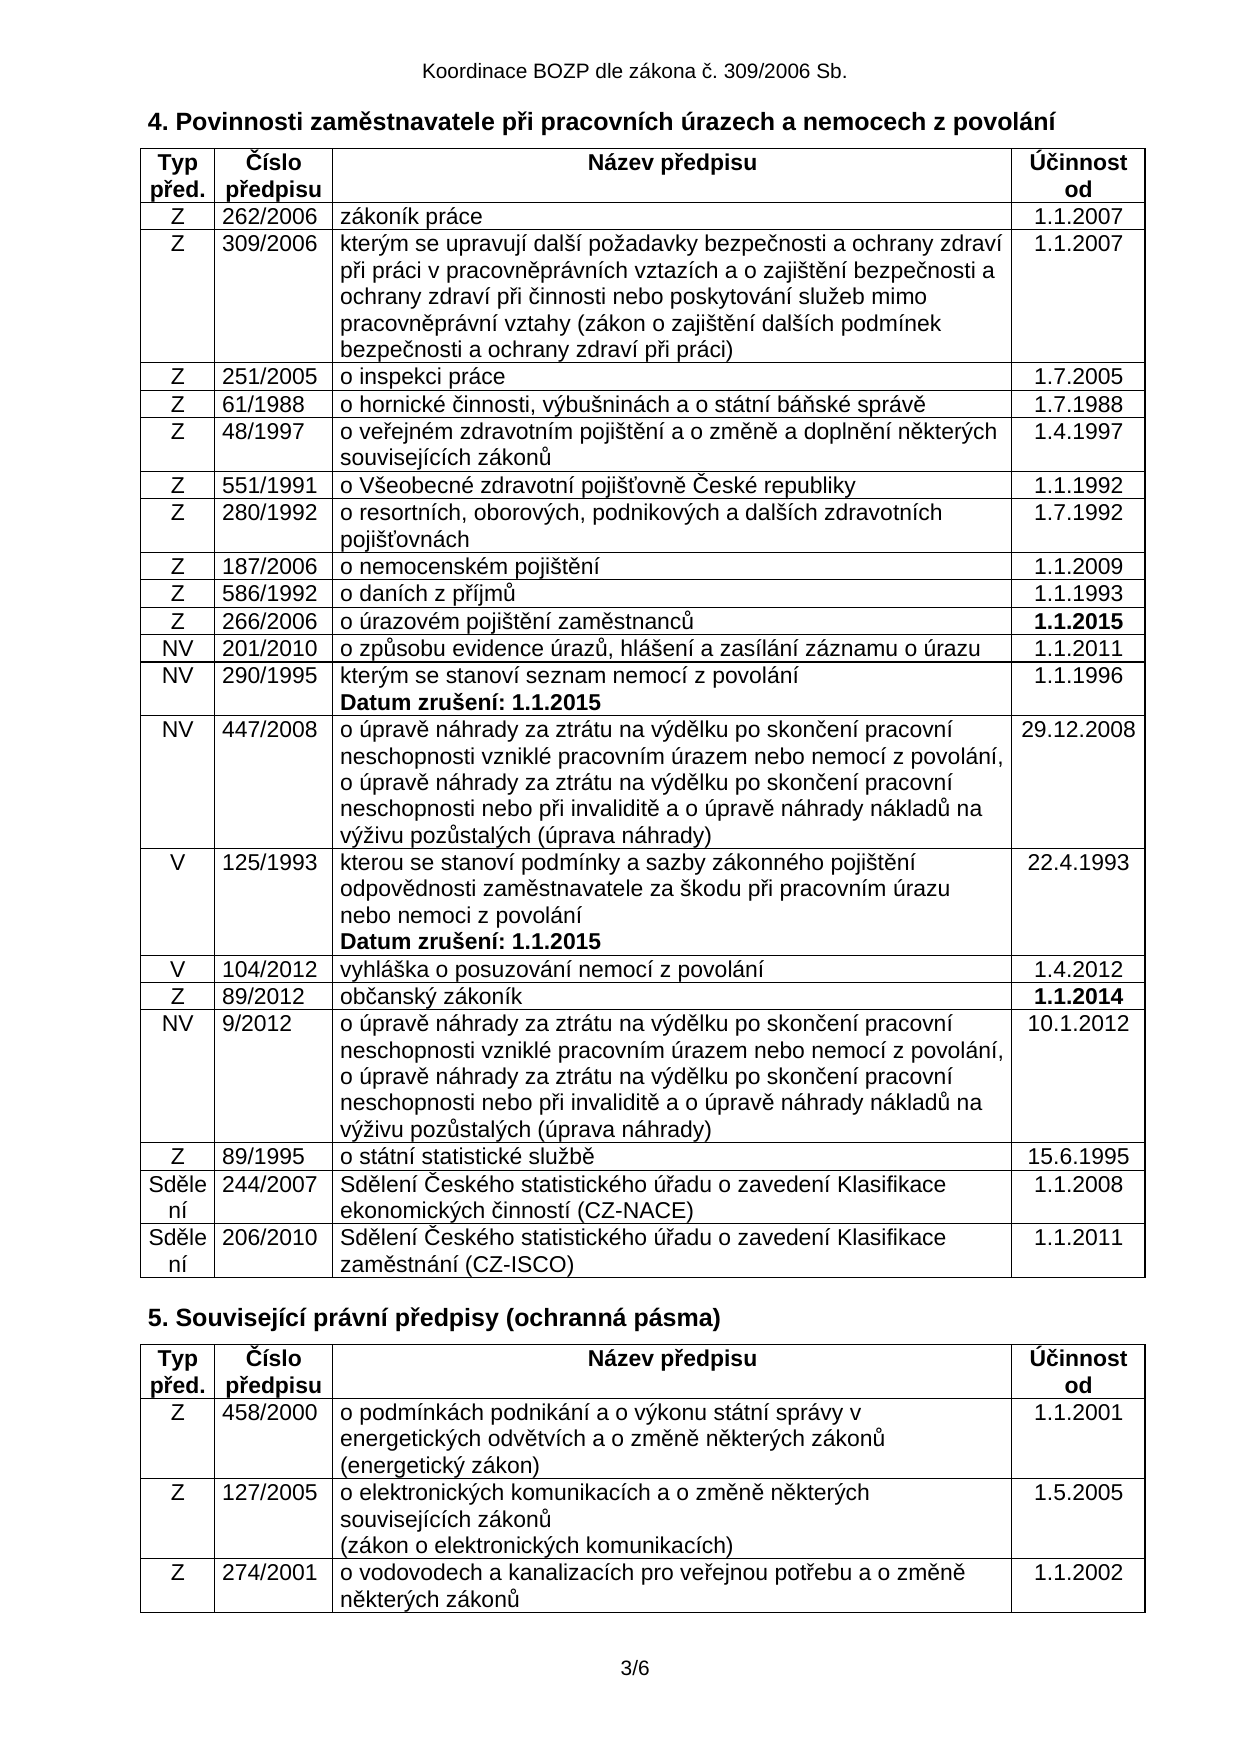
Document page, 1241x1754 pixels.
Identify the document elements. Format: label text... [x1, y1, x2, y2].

table_cell Z [141, 391, 214, 417]
table_cell 48/1997 [215, 418, 332, 471]
table_cell o podmínkách podnikání a o výkonu státní správy v energetických odvětvích a o změně některých zákonů (energetický zákon) [333, 1399, 1011, 1478]
table_cell 1.1.2007 [1012, 230, 1144, 362]
table_cell 104/2012 [215, 956, 332, 982]
table_header Číslo předpisu [215, 1345, 332, 1398]
table_cell 251/2005 [215, 363, 332, 389]
table_cell 551/1991 [215, 472, 332, 498]
table_header Název předpisu [333, 1345, 1011, 1398]
table_cell Sdělení [141, 1171, 214, 1223]
table_cell 22.4.1993 [1012, 849, 1144, 954]
table_cell Z [141, 418, 214, 471]
table_cell o resortních, oborových, podnikových a dalších zdravotních pojišťovnách [333, 499, 1011, 552]
table_cell Z [141, 472, 214, 498]
table_cell NV [141, 635, 214, 661]
table_cell 1.1.2008 [1012, 1171, 1144, 1223]
table_cell 1.1.2002 [1012, 1559, 1144, 1612]
table_cell o státní statistické službě [333, 1143, 1011, 1169]
table_cell 1.1.2009 [1012, 553, 1144, 579]
table_cell 309/2006 [215, 230, 332, 362]
table_cell 125/1993 [215, 849, 332, 954]
table_header Číslo předpisu [215, 149, 332, 202]
table_cell 1.4.2012 [1012, 956, 1144, 982]
table_cell 586/1992 [215, 580, 332, 607]
table_cell Sdělení Českého statistického úřadu o zavedení Klasifikace ekonomických činností (CZ-NACE) [333, 1171, 1011, 1223]
table_cell 1.1.2015 [1012, 608, 1144, 634]
table_cell o daních z příjmů [333, 580, 1011, 607]
text 4. Povinnosti zaměstnavatele při pracovních úrazech a nemocech z povolání [148, 107, 1122, 136]
table_cell 89/2012 [215, 983, 332, 1009]
table_cell 1.1.2007 [1012, 203, 1144, 229]
table_cell NV [141, 1010, 214, 1142]
table_cell 1.5.2005 [1012, 1479, 1144, 1558]
table_cell Z [141, 1143, 214, 1169]
table_cell 29.12.2008 [1012, 716, 1144, 848]
table_cell o Všeobecné zdravotní pojišťovně České republiky [333, 472, 1011, 498]
table_cell 206/2010 [215, 1224, 332, 1277]
table_cell Z [141, 1559, 214, 1612]
table_cell 127/2005 [215, 1479, 332, 1558]
table_cell vyhláška o posuzování nemocí z povolání [333, 956, 1011, 982]
table_header Typ před. [141, 149, 214, 202]
table_cell kterým se stanoví seznam nemocí z povolání Datum zrušení: 1.1.2015 [333, 663, 1011, 715]
table_header Typ před. [141, 1345, 214, 1398]
table_cell o úpravě náhrady za ztrátu na výdělku po skončení pracovní neschopnosti vzniklé pracovním úrazem nebo nemocí z povolání, o úpravě náhrady za ztrátu na výdělku po skončení pracovní neschopnosti nebo při invaliditě a o úpravě náhrady nákladů na výživu pozůstalých (úprava náhrady) [333, 716, 1011, 848]
table_cell Z [141, 230, 214, 362]
table_cell 1.1.1992 [1012, 472, 1144, 498]
table_cell 1.1.2011 [1012, 635, 1144, 661]
table_cell o hornické činnosti, výbušninách a o státní báňské správě [333, 391, 1011, 417]
table_cell 266/2006 [215, 608, 332, 634]
table_cell o úpravě náhrady za ztrátu na výdělku po skončení pracovní neschopnosti vzniklé pracovním úrazem nebo nemocí z povolání, o úpravě náhrady za ztrátu na výdělku po skončení pracovní neschopnosti nebo při invaliditě a o úpravě náhrady nákladů na výživu pozůstalých (úprava náhrady) [333, 1010, 1011, 1142]
table_cell o elektronických komunikacích a o změně některých souvisejících zákonů (zákon o elektronických komunikacích) [333, 1479, 1011, 1558]
table_cell 89/1995 [215, 1143, 332, 1169]
table_cell 1.1.2011 [1012, 1224, 1144, 1277]
table_cell 244/2007 [215, 1171, 332, 1223]
table_cell 15.6.1995 [1012, 1143, 1144, 1169]
table_cell 1.1.1993 [1012, 580, 1144, 607]
table_header Název předpisu [333, 149, 1011, 202]
table_header Účinnost od [1012, 1345, 1144, 1398]
table_cell Z [141, 553, 214, 579]
table_cell 1.7.2005 [1012, 363, 1144, 389]
table_cell Z [141, 1479, 214, 1558]
table_cell kterým se upravují další požadavky bezpečnosti a ochrany zdraví při práci v pracovněprávních vztazích a o zajištění bezpečnosti a ochrany zdraví při činnosti nebo poskytování služeb mimo pracovněprávní vztahy (zákon o zajištění dalších podmínek bezpečnosti a ochrany zdraví při práci) [333, 230, 1011, 362]
table_cell 10.1.2012 [1012, 1010, 1144, 1142]
table_cell o úrazovém pojištění zaměstnanců [333, 608, 1011, 634]
table_cell Z [141, 580, 214, 607]
table_cell NV [141, 663, 214, 715]
table_cell 447/2008 [215, 716, 332, 848]
table_cell občanský zákoník [333, 983, 1011, 1009]
table_cell V [141, 956, 214, 982]
table_cell 262/2006 [215, 203, 332, 229]
table_cell o inspekci práce [333, 363, 1011, 389]
table_cell 1.1.2014 [1012, 983, 1144, 1009]
table_cell 187/2006 [215, 553, 332, 579]
table_cell 1.1.1996 [1012, 663, 1144, 715]
table_cell zákoník práce [333, 203, 1011, 229]
table_cell 61/1988 [215, 391, 332, 417]
table_cell o nemocenském pojištění [333, 553, 1011, 579]
table_cell Z [141, 1399, 214, 1478]
table_cell Sdělení [141, 1224, 214, 1277]
table_cell 1.4.1997 [1012, 418, 1144, 471]
table_cell o způsobu evidence úrazů, hlášení a zasílání záznamu o úrazu [333, 635, 1011, 661]
table_cell 201/2010 [215, 635, 332, 661]
table_cell Sdělení Českého statistického úřadu o zavedení Klasifikace zaměstnání (CZ-ISCO) [333, 1224, 1011, 1277]
table_cell 280/1992 [215, 499, 332, 552]
table_cell 1.1.2001 [1012, 1399, 1144, 1478]
table_cell Z [141, 608, 214, 634]
table_header Účinnost od [1012, 149, 1144, 202]
table_cell V [141, 849, 214, 954]
table_cell 1.7.1992 [1012, 499, 1144, 552]
table_cell Z [141, 363, 214, 389]
table_cell 9/2012 [215, 1010, 332, 1142]
table_cell Z [141, 499, 214, 552]
table_cell 458/2000 [215, 1399, 332, 1478]
table_cell NV [141, 716, 214, 848]
table_cell o veřejném zdravotním pojištění a o změně a doplnění některých souvisejících zákonů [333, 418, 1011, 471]
table_cell 1.7.1988 [1012, 391, 1144, 417]
table_cell kterou se stanoví podmínky a sazby zákonného pojištění odpovědnosti zaměstnavatele za škodu při pracovním úrazu nebo nemoci z povolání Datum zrušení: 1.1.2015 [333, 849, 1011, 954]
table_cell 290/1995 [215, 663, 332, 715]
table_cell 274/2001 [215, 1559, 332, 1612]
text 5. Související právní předpisy (ochranná pásma) [148, 1303, 1122, 1332]
table_cell Z [141, 983, 214, 1009]
table_cell Z [141, 203, 214, 229]
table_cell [333, 1559, 1011, 1612]
